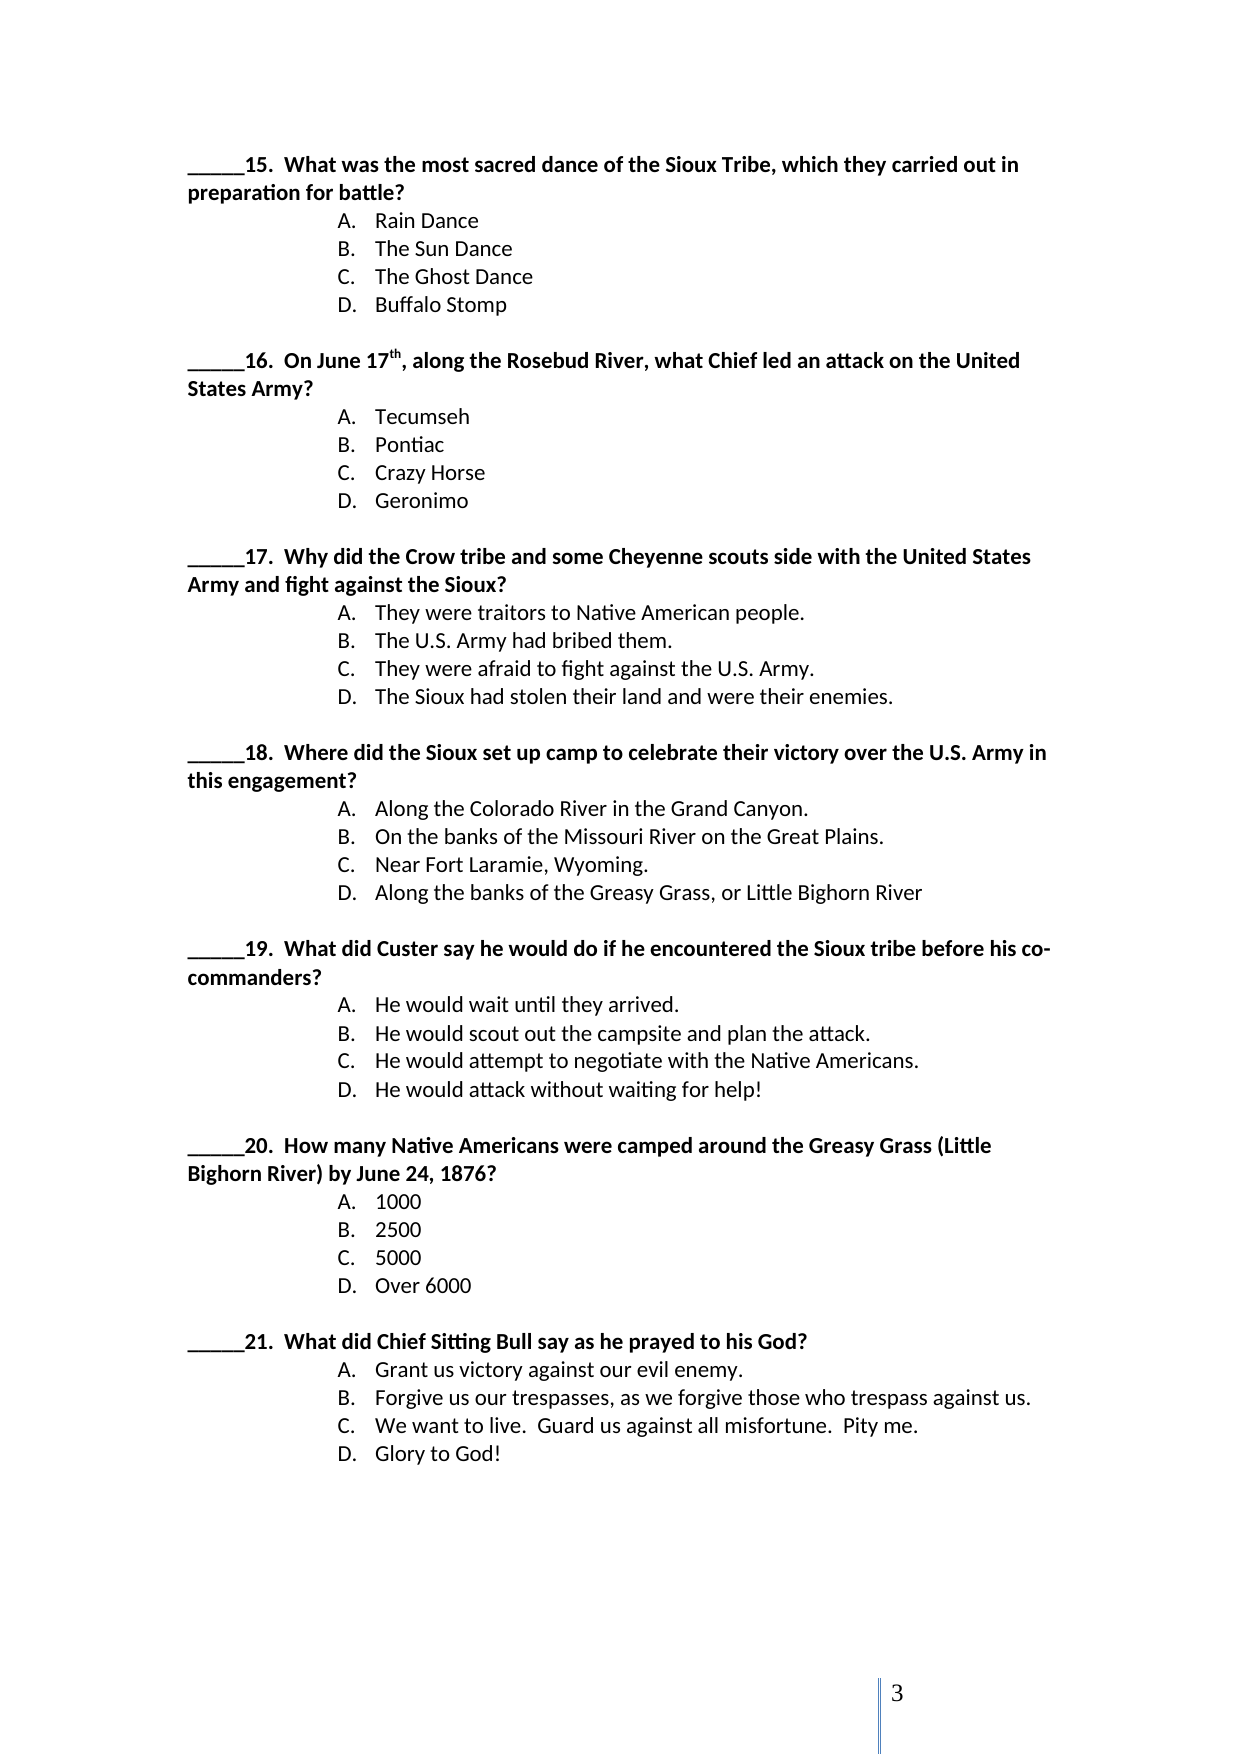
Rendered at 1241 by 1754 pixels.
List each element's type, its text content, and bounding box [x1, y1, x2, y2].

list Along the Colorado River in the Grand Canyon. [337, 794, 1053, 822]
list Crazy Horse [337, 458, 1053, 486]
text _____18. Where did the Sioux set up camp to celebrate their victory over the U.S. Army in this engagement? [187, 738, 1053, 794]
list Near Fort Laramie, Wyoming. [337, 851, 1053, 878]
list Geronimo [337, 486, 1053, 514]
list Forgive us our trespasses, as we forgive those who trespass against us. [337, 1383, 1053, 1411]
text _____20. How many Native Americans were camped around the Greasy Grass (Little Bighorn River) by June 24, 1876? [187, 1131, 1053, 1187]
list They were traitors to Native American people. [337, 598, 1053, 626]
list They were afraid to fight against the U.S. Army. [337, 654, 1053, 682]
list We want to live. Guard us against all misfortune. Pity me. [337, 1411, 1053, 1439]
list He would attempt to negotiate with the Native Americans. [337, 1047, 1053, 1075]
list 2500 [337, 1215, 1053, 1243]
list Glory to God! [337, 1439, 1053, 1467]
text _____17. Why did the Crow tribe and some Cheyenne scouts side with the United States Army and fight against the Sioux? [187, 542, 1053, 598]
list The Ghost Dance [337, 262, 1053, 290]
list 5000 [337, 1243, 1053, 1271]
list On the banks of the Missouri River on the Great Plains. [337, 822, 1053, 851]
list He would scout out the campsite and plan the attack. [337, 1019, 1053, 1047]
list Grant us victory against our evil enemy. [337, 1355, 1053, 1383]
list He would attack without waiting for help! [337, 1075, 1053, 1103]
list The Sioux had stolen their land and were their enemies. [337, 682, 1053, 710]
list Tecumseh [337, 402, 1053, 430]
list The U.S. Army had bribed them. [337, 626, 1053, 654]
list Along the banks of the Greasy Grass, or Little Bighorn River [337, 878, 1053, 907]
text _____19. What did Custer say he would do if he encountered the Sioux tribe before his co-commanders? [187, 934, 1053, 991]
text _____21. What did Chief Sitting Bull say as he prayed to his God? [187, 1327, 1053, 1355]
list Pontiac [337, 430, 1053, 458]
list He would wait until they arrived. [337, 991, 1053, 1019]
list Buffalo Stomp [337, 290, 1053, 318]
list 1000 [337, 1187, 1053, 1215]
list Over 6000 [337, 1271, 1053, 1299]
list The Sun Dance [337, 234, 1053, 262]
text _____15. What was the most sacred dance of the Sioux Tribe, which they carried out in preparation for battle? [187, 150, 1053, 206]
list Rain Dance [337, 206, 1053, 234]
text _____16. On June 17th, along the Rosebud River, what Chief led an attack on the United States Army? [187, 346, 1053, 402]
